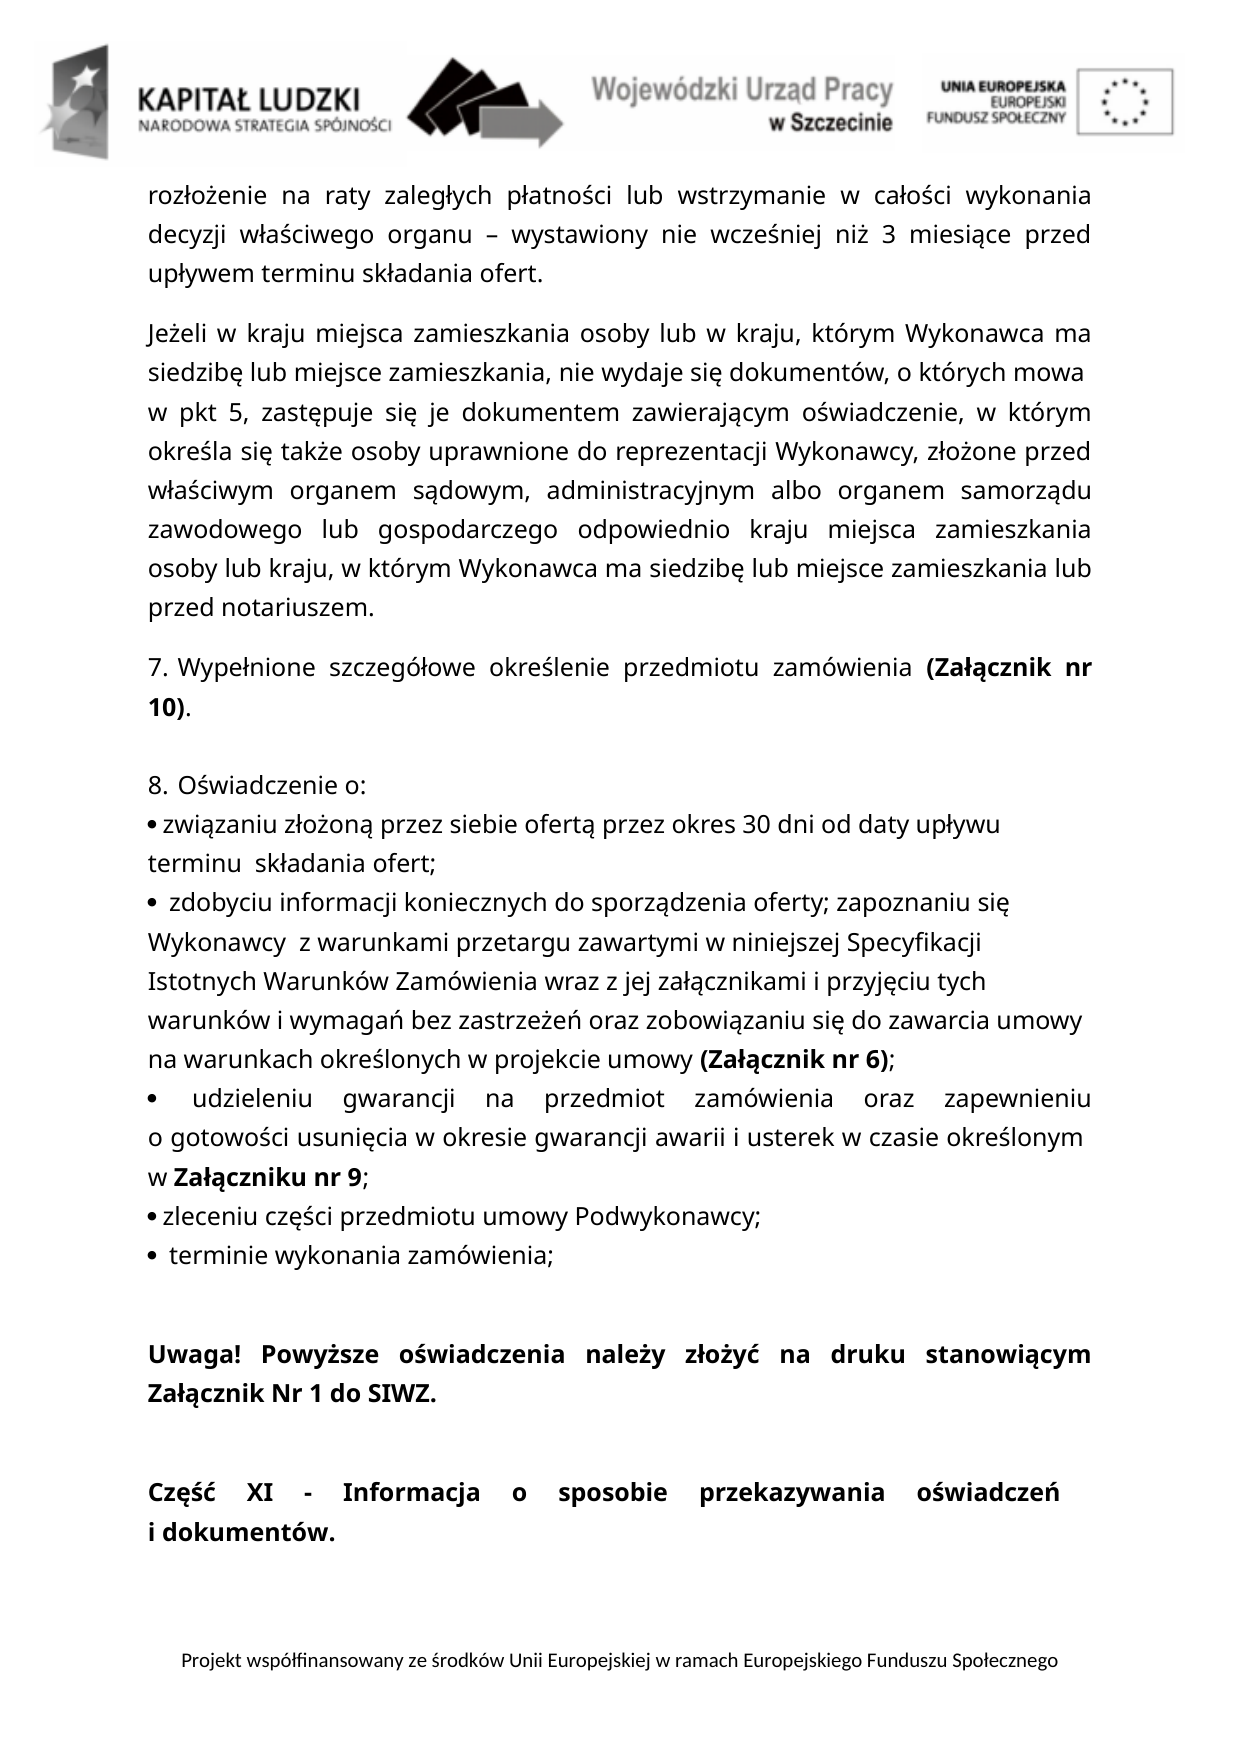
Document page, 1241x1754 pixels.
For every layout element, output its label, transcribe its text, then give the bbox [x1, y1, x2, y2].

list Oświadczenie o: [148, 768, 1093, 802]
text Uwaga! Powyższe oświadczenia należy złożyć na druku stanowiącym Załącznik Nr 1 do SIWZ. [148, 1337, 1093, 1410]
list zleceniu części przedmiotu umowy Podwykonawcy; [148, 1198, 1093, 1232]
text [148, 168, 1093, 290]
list Wypełnione szczegółowe określenie przedmiotu zamówienia (Załącznik nr 10). [148, 650, 1093, 723]
text Część XI - Informacja o sposobie przekazywania oświadczeń i dokumentów. [148, 1475, 1093, 1548]
list udzieleniu gwarancji na przedmiot zamówienia oraz zapewnieniu o gotowości usunięcia w okresie gwarancji awarii i usterek w czasie określonym w Załączniku nr 9; [148, 1081, 1093, 1193]
list terminie wykonania zamówienia; [148, 1238, 1093, 1272]
list zdobyciu informacji koniecznych do sporządzenia oferty; zapoznaniu się Wykonawcy z warunkami przetargu zawartymi w niniejszej Specyfikacji Istotnych Warunków Zamówienia wraz z jej załącznikami i przyjęciu tych warunków i wymagań bez zastrzeżeń oraz zobowiązaniu się do zawarcia umowy na warunkach określonych w projekcie umowy (Załącznik nr 6); [148, 885, 1093, 1076]
text Jeżeli w kraju miejsca zamieszkania osoby lub w kraju, którym Wykonawca ma siedzibę lub miejsce zamieszkania, nie wydaje się dokumentów, o których mowa w pkt 5, zastępuje się je dokumentem zawierającym oświadczenie, w którym określa się także osoby uprawnione do reprezentacji Wykonawcy, złożone przed właściwym organem sądowym, administracyjnym albo organem samorządu zawodowego lub gospodarczego odpowiednio kraju miejsca zamieszkania osoby lub kraju, w którym Wykonawca ma siedzibę lub miejsce zamieszkania lub przed notariuszem. [148, 316, 1093, 624]
list związaniu złożoną przez siebie ofertą przez okres 30 dni od daty upływu terminu składania ofert; [148, 807, 1093, 880]
